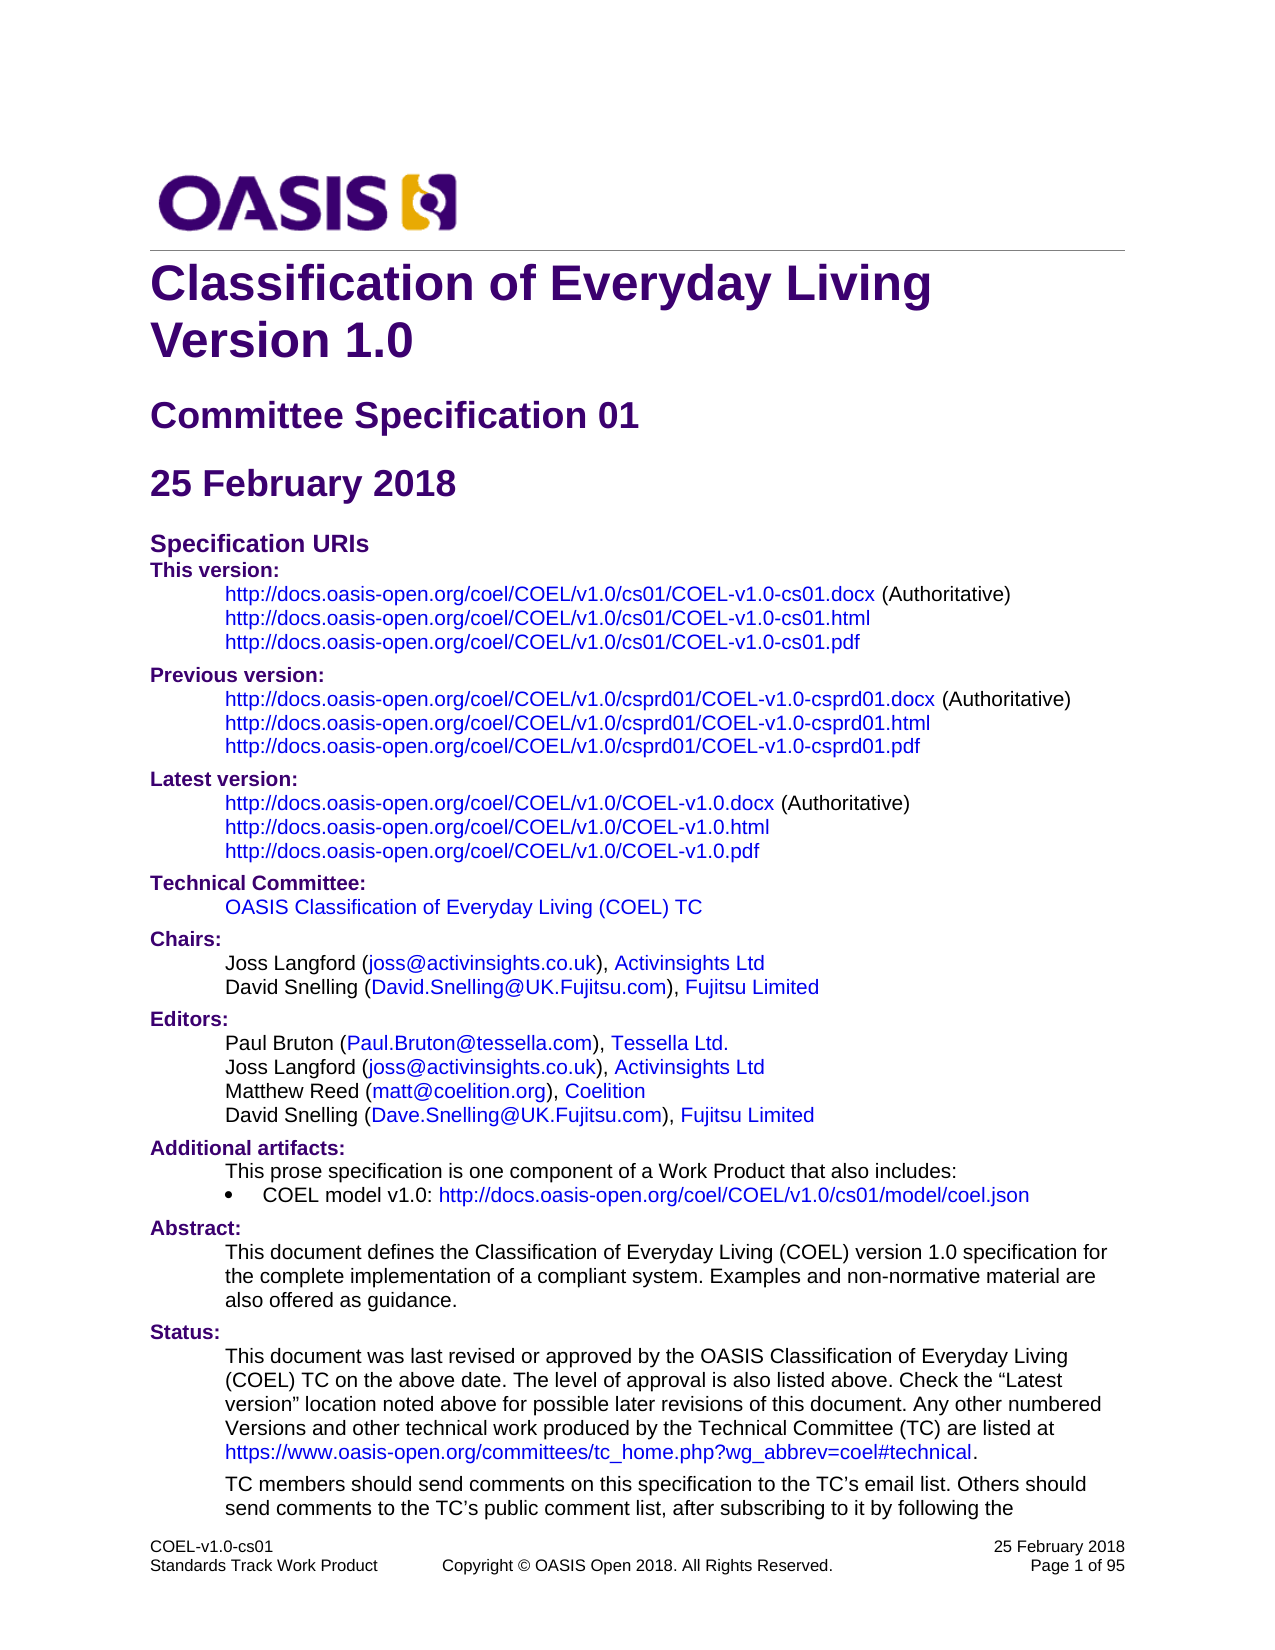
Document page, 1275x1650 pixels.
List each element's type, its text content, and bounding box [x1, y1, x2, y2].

title This version: [150, 558, 1125, 582]
text Joss Langford (joss@activinsights.co.uk), Activinsights Ltd [225, 951, 1125, 975]
title Abstract: [150, 1216, 1125, 1239]
title http://docs.oasis-open.org/coel/COEL/v1.0/COEL-v1.0.pdf [225, 838, 1125, 862]
title http://docs.oasis-open.org/coel/COEL/v1.0/COEL-v1.0.docx (Authoritative) [225, 791, 1125, 814]
title Chairs: [150, 927, 1125, 951]
picture [150, 158, 469, 242]
list This prose specification is one component of a Work Product that also includes: [225, 1159, 1125, 1183]
title Previous version: [150, 662, 1125, 686]
text David Snelling (Dave.Snelling@UK.Fujitsu.com), Fujitsu Limited [225, 1103, 1125, 1127]
title OASIS Classification of Everyday Living (COEL) TC [225, 895, 1125, 919]
title Specification URIs [150, 529, 1125, 558]
text Matthew Reed (matt@coelition.org), Coelition [225, 1079, 1125, 1103]
title http://docs.oasis-open.org/coel/COEL/v1.0/cs01/COEL-v1.0-cs01.html [225, 606, 1125, 630]
text COEL model v1.0: http://docs.oasis-open.org/coel/COEL/v1.0/cs01/model/coel.json [225, 1183, 1125, 1207]
title http://docs.oasis-open.org/coel/COEL/v1.0/COEL-v1.0.html [225, 814, 1125, 838]
title http://docs.oasis-open.org/coel/COEL/v1.0/csprd01/COEL-v1.0-csprd01.pdf [225, 734, 1125, 758]
title http://docs.oasis-open.org/coel/COEL/v1.0/csprd01/COEL-v1.0-csprd01.html [225, 710, 1125, 734]
text This document was last revised or approved by the OASIS Classification of Everyday Living (COEL) TC on the above date. The level of approval is also listed above. Check the “Latest version” location noted above for possible later revisions of this document. Any other numbered Versions and other technical work produced by the Technical Committee (TC) are listed at https://www.oasis-open.org/committees/tc_home.php?wg_abbrev=coel#technical. [225, 1344, 1125, 1463]
text This document defines the Classification of Everyday Living (COEL) version 1.0 specification for the complete implementation of a compliant system. Examples and non-normative material are also offered as guidance. [225, 1239, 1125, 1311]
title Technical Committee: [150, 871, 1125, 895]
title http://docs.oasis-open.org/coel/COEL/v1.0/csprd01/COEL-v1.0-csprd01.docx (Authoritative) [225, 686, 1125, 710]
text Paul Bruton (Paul.Bruton@tessella.com), Tessella Ltd. [225, 1031, 1125, 1055]
title http://docs.oasis-open.org/coel/COEL/v1.0/cs01/COEL-v1.0-cs01.pdf [225, 630, 1125, 654]
title Latest version: [150, 767, 1125, 791]
title Editors: [150, 1007, 1125, 1031]
subtitle Committee Specification 01 [150, 390, 1125, 436]
text David Snelling (David.Snelling@UK.Fujitsu.com), Fujitsu Limited [225, 975, 1125, 999]
subtitle 25 February 2018 [150, 458, 1125, 504]
title Status: [150, 1320, 1125, 1344]
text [225, 1472, 1125, 1520]
title Classification of Everyday Living Version 1.0 [150, 251, 1125, 368]
title http://docs.oasis-open.org/coel/COEL/v1.0/cs01/COEL-v1.0-cs01.docx (Authoritative) [225, 582, 1125, 606]
text Joss Langford (joss@activinsights.co.uk), Activinsights Ltd [225, 1055, 1125, 1079]
title Additional artifacts: [150, 1135, 1125, 1159]
